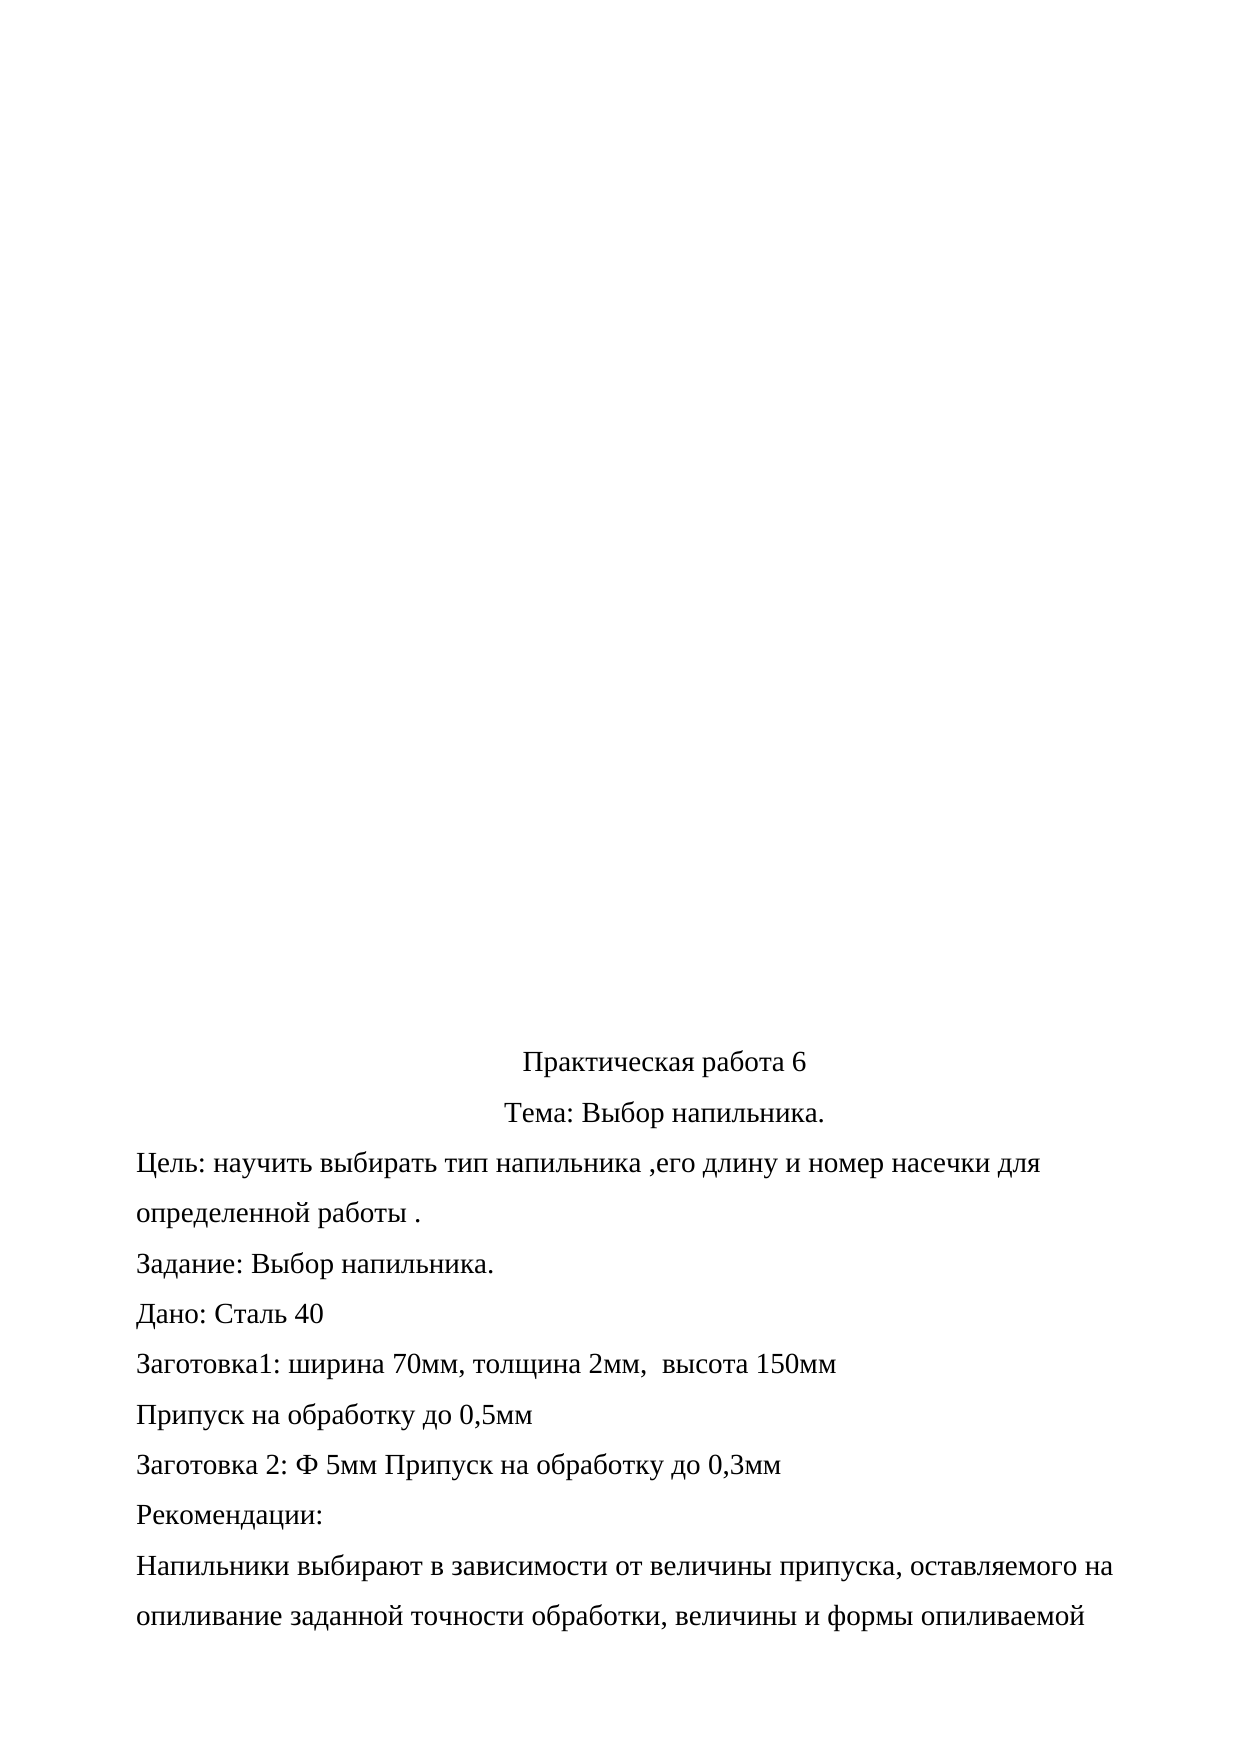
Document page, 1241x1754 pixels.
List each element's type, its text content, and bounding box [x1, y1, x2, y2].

text Тема: Выбор напильника. [136, 1095, 1193, 1128]
text Заготовка 2: Ф 5мм Припуск на обработку до 0,3мм [136, 1447, 1193, 1481]
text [136, 1548, 1193, 1632]
text Рекомендации: [136, 1497, 1193, 1531]
text Практическая работа 6 [136, 1044, 1193, 1078]
text Дано: Сталь 40 [136, 1296, 1193, 1330]
text Цель: научить выбирать тип напильника ,его длину и номер насечки для определенной работы . [136, 1145, 1193, 1229]
text Заготовка1: ширина 70мм, толщина 2мм, высота 150мм [136, 1346, 1193, 1380]
text Задание: Выбор напильника. [136, 1246, 1193, 1279]
text Припуск на обработку до 0,5мм [136, 1397, 1193, 1430]
